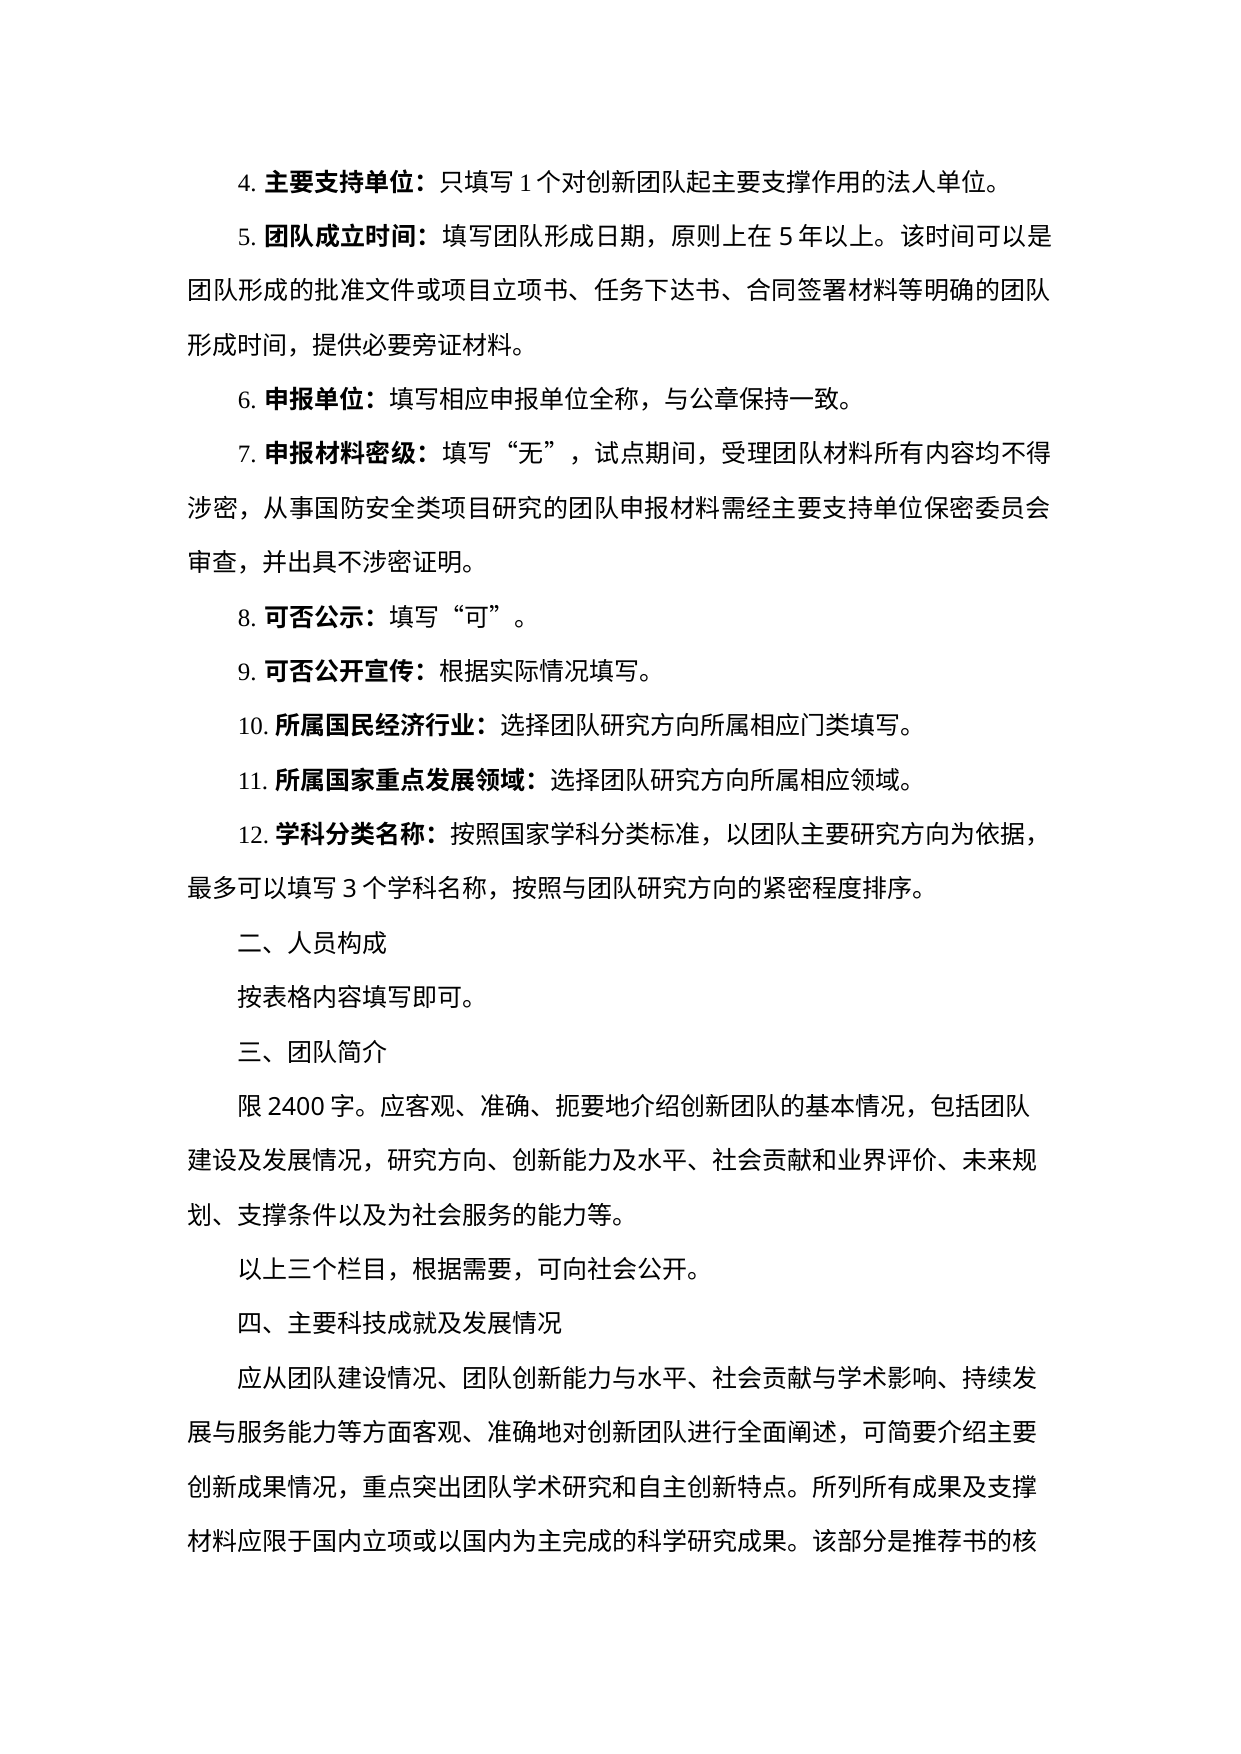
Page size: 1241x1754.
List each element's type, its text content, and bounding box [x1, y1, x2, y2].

list 申报单位：填写相应申报单位全称，与公章保持一致。 [187, 379, 1053, 416]
list 可否公开宣传：根据实际情况填写。 [187, 651, 1053, 688]
text 三、团队简介 [187, 1032, 1053, 1068]
list 学科分类名称：按照国家学科分类标准，以团队主要研究方向为依据，最多可以填写3个学科名称，按照与团队研究方向的紧密程度排序。 [187, 814, 1053, 905]
list 主要支持单位：只填写1个对创新团队起主要支撑作用的法人单位。 [187, 162, 1053, 198]
list 团队成立时间：填写团队形成日期，原则上在5年以上。该时间可以是团队形成的批准文件或项目立项书、任务下达书、合同签署材料等明确的团队形成时间，提供必要旁证材料。 [187, 216, 1053, 361]
list 可否公示：填写“可”。 [187, 597, 1053, 633]
text 限2400字。应客观、准确、扼要地介绍创新团队的基本情况，包括团队建设及发展情况，研究方向、创新能力及水平、社会贡献和业界评价、未来规划、支撑条件以及为社会服务的能力等。 [187, 1086, 1053, 1231]
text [187, 1358, 1053, 1558]
list 所属国家重点发展领域：选择团队研究方向所属相应领域。 [187, 760, 1053, 796]
list 所属国民经济行业：选择团队研究方向所属相应门类填写。 [187, 706, 1053, 742]
text 按表格内容填写即可。 [187, 978, 1053, 1014]
text 四、主要科技成就及发展情况 [187, 1304, 1053, 1340]
list 申报材料密级：填写“无”，试点期间，受理团队材料所有内容均不得涉密，从事国防安全类项目研究的团队申报材料需经主要支持单位保密委员会审查，并出具不涉密证明。 [187, 434, 1053, 579]
text 以上三个栏目，根据需要，可向社会公开。 [187, 1249, 1053, 1286]
text 二、人员构成 [187, 923, 1053, 959]
